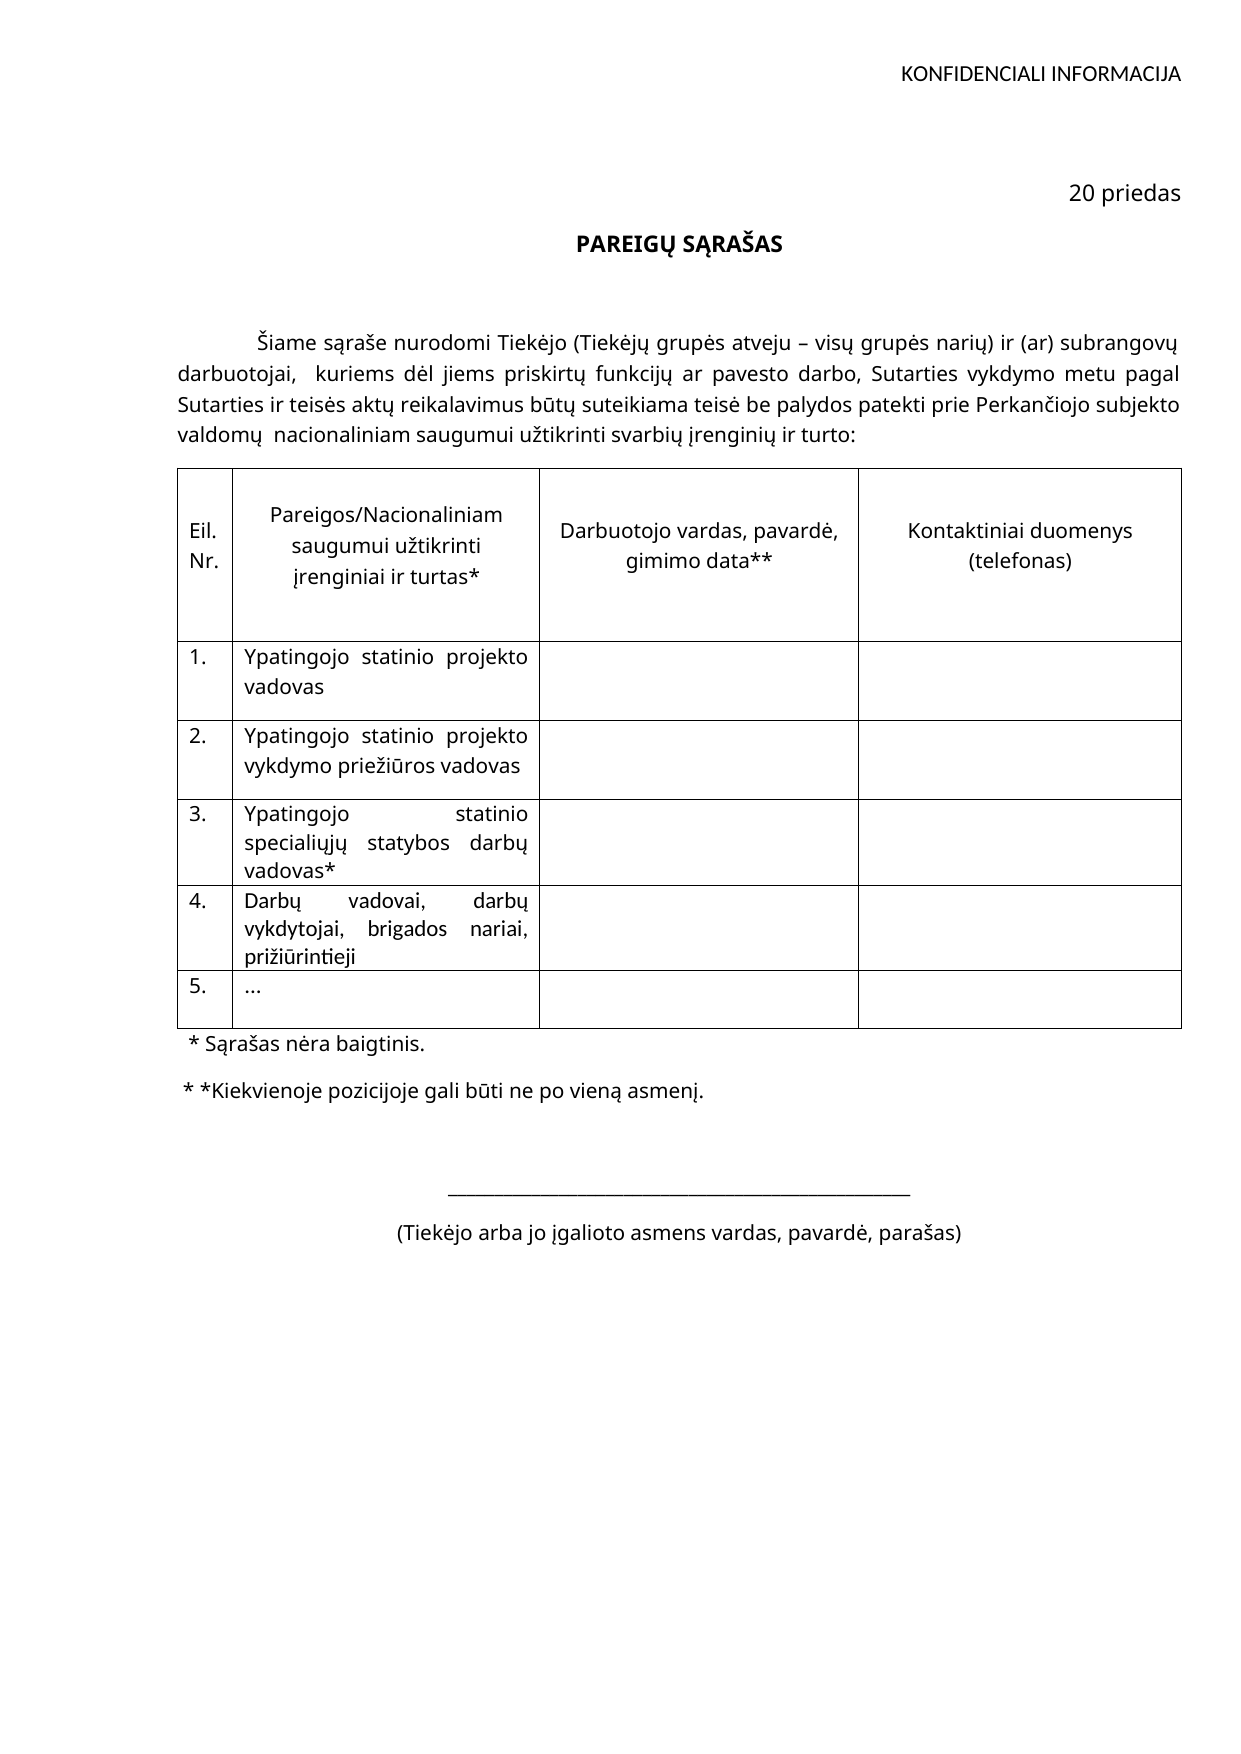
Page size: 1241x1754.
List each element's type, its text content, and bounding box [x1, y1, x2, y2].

table_cell Ypatingojo statinio projekto vadovas [233, 642, 539, 720]
table_header Eil. Nr. [178, 469, 232, 641]
text Šiame sąraše nurodomi Tiekėjo (Tiekėjų grupės atveju – visų grupės narių) ir (ar) subrangovų darbuotojai, kuriems dėl jiems priskirtų funkcijų ar pavesto darbo, Sutarties vykdymo metu pagal Sutarties ir teisės aktų reikalavimus būtų suteikiama teisė be palydos patekti prie Perkančiojo subjekto valdomų nacionaliniam saugumui užtikrinti svarbių įrenginių ir turto: [177, 328, 1181, 449]
table_cell Ypatingojo statinio projekto vykdymo priežiūros vadovas [233, 721, 539, 798]
text __________________________________________________ [177, 1171, 1181, 1199]
table_cell [178, 642, 232, 720]
table_cell ... [233, 971, 539, 1028]
table_cell [859, 971, 1181, 1028]
text 20 priedas [177, 177, 1181, 208]
table_cell Darbų vadovai, darbų vykdytojai, brigados nariai, prižiūrintieji [233, 886, 539, 970]
table_cell [540, 642, 858, 720]
table_cell [178, 721, 232, 798]
table_cell [540, 800, 858, 885]
table_cell Ypatingojo statinio specialiųjų statybos darbų vadovas* [233, 800, 539, 885]
table_cell [859, 886, 1181, 970]
text PAREIGŲ SĄRAŠAS [177, 228, 1181, 259]
table_cell [540, 971, 858, 1028]
table_cell [178, 886, 232, 970]
table_cell [540, 886, 858, 970]
table_cell [540, 721, 858, 798]
text * Sąrašas nėra baigtinis. [177, 1029, 1181, 1057]
table_header Kontaktiniai duomenys (telefonas) [859, 469, 1181, 641]
table_header Darbuotojo vardas, pavardė, gimimo data** [540, 469, 858, 641]
table_cell [859, 800, 1181, 885]
text (Tiekėjo arba jo įgalioto asmens vardas, pavardė, parašas) [177, 1218, 1181, 1247]
table_cell [859, 721, 1181, 798]
table_cell [859, 642, 1181, 720]
table_cell [178, 971, 232, 1028]
table_header Pareigos/Nacionaliniam saugumui užtikrinti įrenginiai ir turtas* [233, 469, 539, 641]
table_cell [178, 800, 232, 885]
text * *Kiekvienoje pozicijoje gali būti ne po vieną asmenį. [177, 1076, 1181, 1105]
